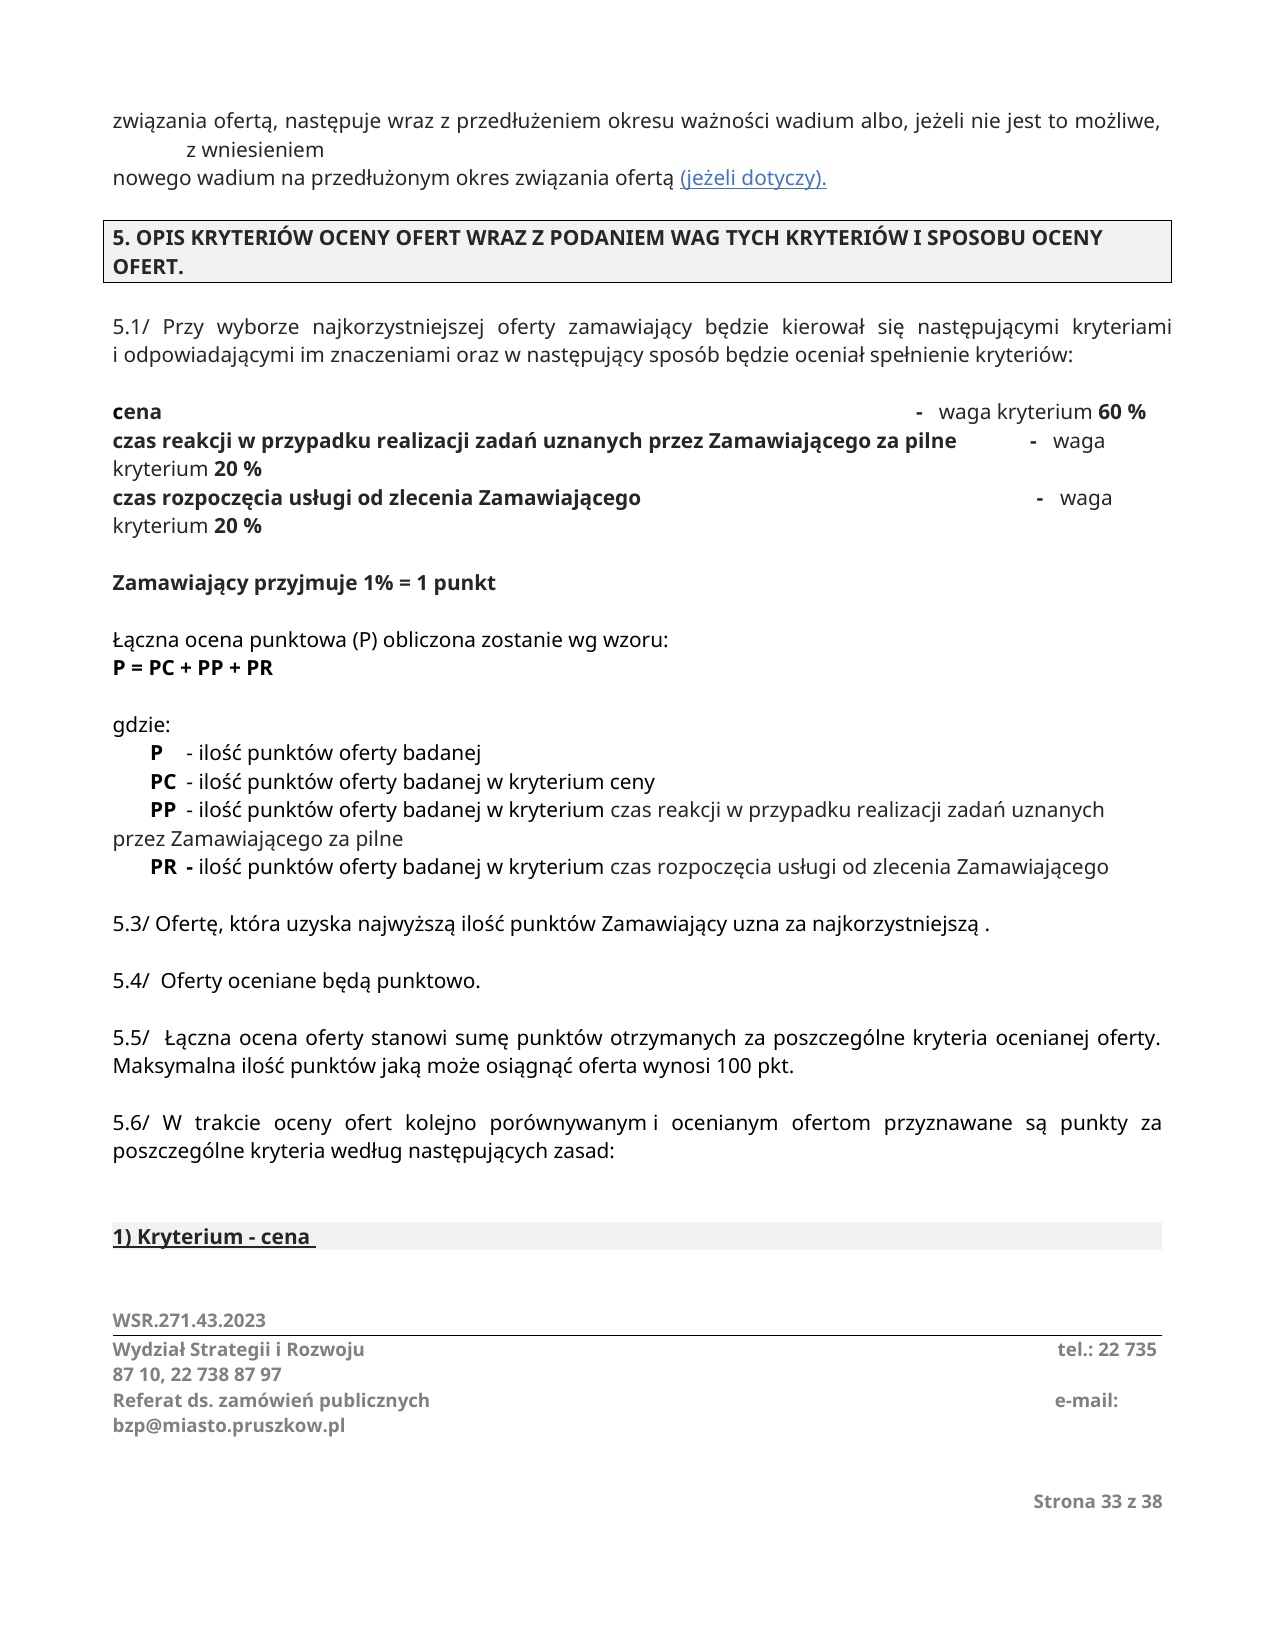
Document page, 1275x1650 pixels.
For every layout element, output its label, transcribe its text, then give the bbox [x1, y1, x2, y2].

text PC - ilość punktów oferty badanej w kryterium ceny [112, 767, 1162, 795]
text PP - ilość punktów oferty badanej w kryterium czas reakcji w przypadku realizacji zadań uznanych przez Zamawiającego za pilne [112, 795, 1162, 852]
text nowego wadium na przedłużonym okres związania ofertą (jeżeli dotyczy). [112, 163, 1162, 192]
text gdzie: [112, 710, 1162, 738]
text 5. OPIS KRYTERIÓW OCENY OFERT WRAZ Z PODANIEM WAG TYCH KRYTERIÓW I SPOSOBU OCENY OFERT. [104, 221, 1171, 282]
text PR - ilość punktów oferty badanej w kryterium czas rozpoczęcia usługi od zlecenia Zamawiającego [113, 852, 1162, 881]
text 5.4/ Oferty oceniane będą punktowo. [112, 966, 1162, 994]
text 5.5/ Łączna ocena oferty stanowi sumę punktów otrzymanych za poszczególne kryteria ocenianej oferty. Maksymalna ilość punktów jaką może osiągnąć oferta wynosi 100 pkt. [112, 1023, 1162, 1080]
text P - ilość punktów oferty badanej [112, 738, 1162, 767]
text 5.1/ Przy wyborze najkorzystniejszej oferty zamawiający będzie kierował się następującymi kryteriami i odpowiadającymi im znaczeniami oraz w następujący sposób będzie oceniał spełnienie kryteriów: [112, 312, 1174, 369]
text Zamawiający przyjmuje 1% = 1 punkt [112, 568, 1162, 596]
text czas rozpoczęcia usługi od zlecenia Zamawiającego - waga kryterium 20 % [112, 483, 1162, 539]
text czas reakcji w przypadku realizacji zadań uznanych przez Zamawiającego za pilne - waga kryterium 20 % [112, 426, 1162, 483]
text związania ofertą, następuje wraz z przedłużeniem okresu ważności wadium albo, jeżeli nie jest to możliwe, z wniesieniem [112, 107, 1162, 163]
text P = PC + PP + PR [112, 653, 1162, 682]
text 5.3/ Ofertę, która uzyska najwyższą ilość punktów Zamawiający uzna za najkorzystniejszą . [112, 909, 1162, 938]
text Łączna ocena punktowa (P) obliczona zostanie wg wzoru: [112, 625, 1162, 653]
text 5.6/ W trakcie oceny ofert kolejno porównywanym i ocenianym ofertom przyznawane są punkty za poszczególne kryteria według następujących zasad: [112, 1108, 1162, 1165]
text 1) Kryterium - cena [112, 1222, 1162, 1250]
text cena - waga kryterium 60 % [112, 397, 1162, 426]
